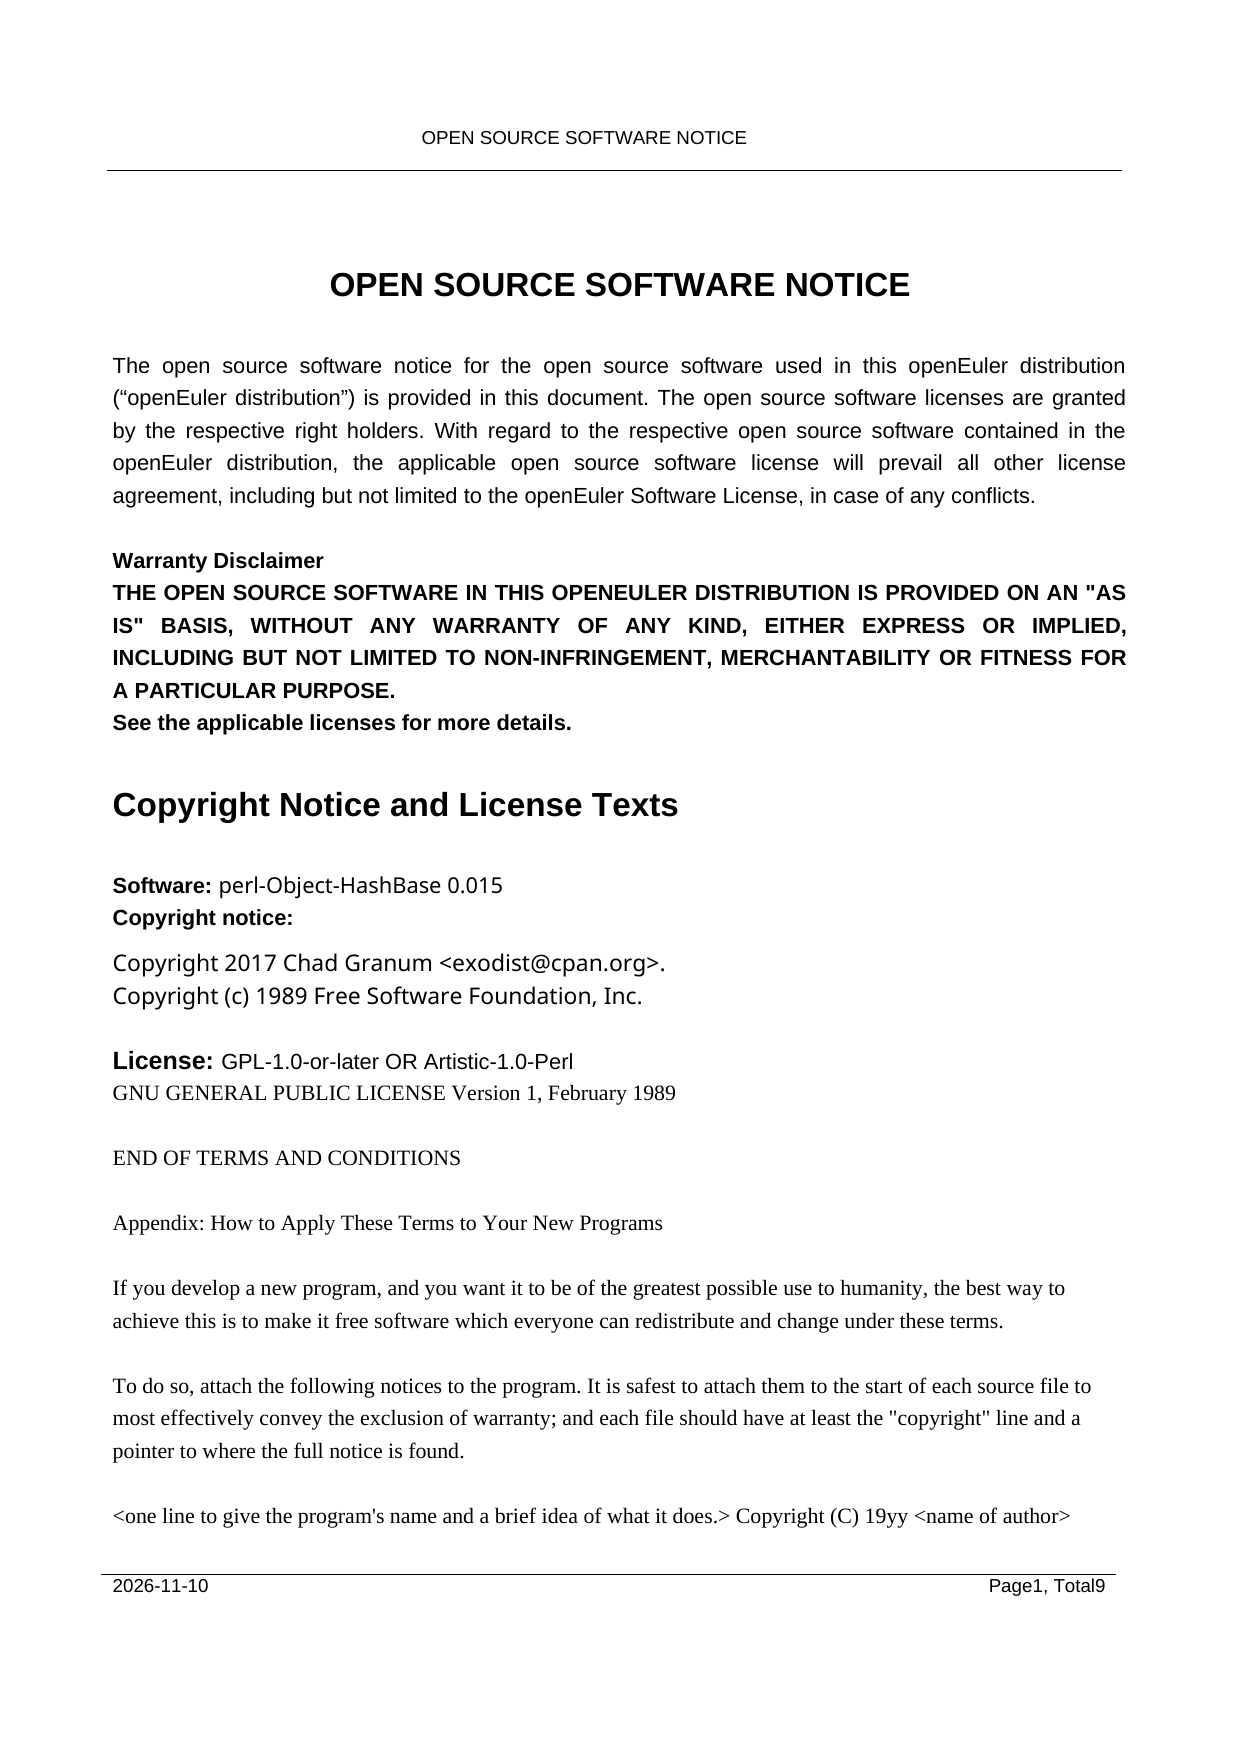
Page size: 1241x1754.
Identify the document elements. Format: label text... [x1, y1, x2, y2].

text Copyright 2017 Chad Granum <exodist@cpan.org>. Copyright (c) 1989 Free Software Foundation, Inc. [112, 947, 1128, 1044]
title Software: perl-Object-HashBase 0.015 [112, 869, 1128, 901]
text The open source software notice for the open source software used in this openEuler distribution (“openEuler distribution”) is provided in this document. The open source software licenses are granted by the respective right holders. With regard to the respective open source software contained in the openEuler distribution, the applicable open source software license will prevail all other license agreement, including but not limited to the openEuler Software License, in case of any conflicts. [112, 349, 1128, 511]
text Copyright Notice and License Texts [112, 771, 1128, 836]
text Warranty Disclaimer [112, 544, 1128, 576]
text License: GPL-1.0-or-later OR Artistic-1.0-Perl [112, 1044, 1128, 1077]
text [112, 1077, 1128, 1532]
text THE OPEN SOURCE SOFTWARE IN THIS OPENEULER DISTRIBUTION IS PROVIDED ON AN "AS IS" BASIS, WITHOUT ANY WARRANTY OF ANY KIND, EITHER EXPRESS OR IMPLIED, INCLUDING BUT NOT LIMITED TO NON-INFRINGEMENT, MERCHANTABILITY OR FITNESS FOR A PARTICULAR PURPOSE. See the applicable licenses for more details. [112, 576, 1128, 739]
text OPEN SOURCE SOFTWARE NOTICE [112, 251, 1128, 316]
text Copyright notice: [112, 901, 1128, 934]
